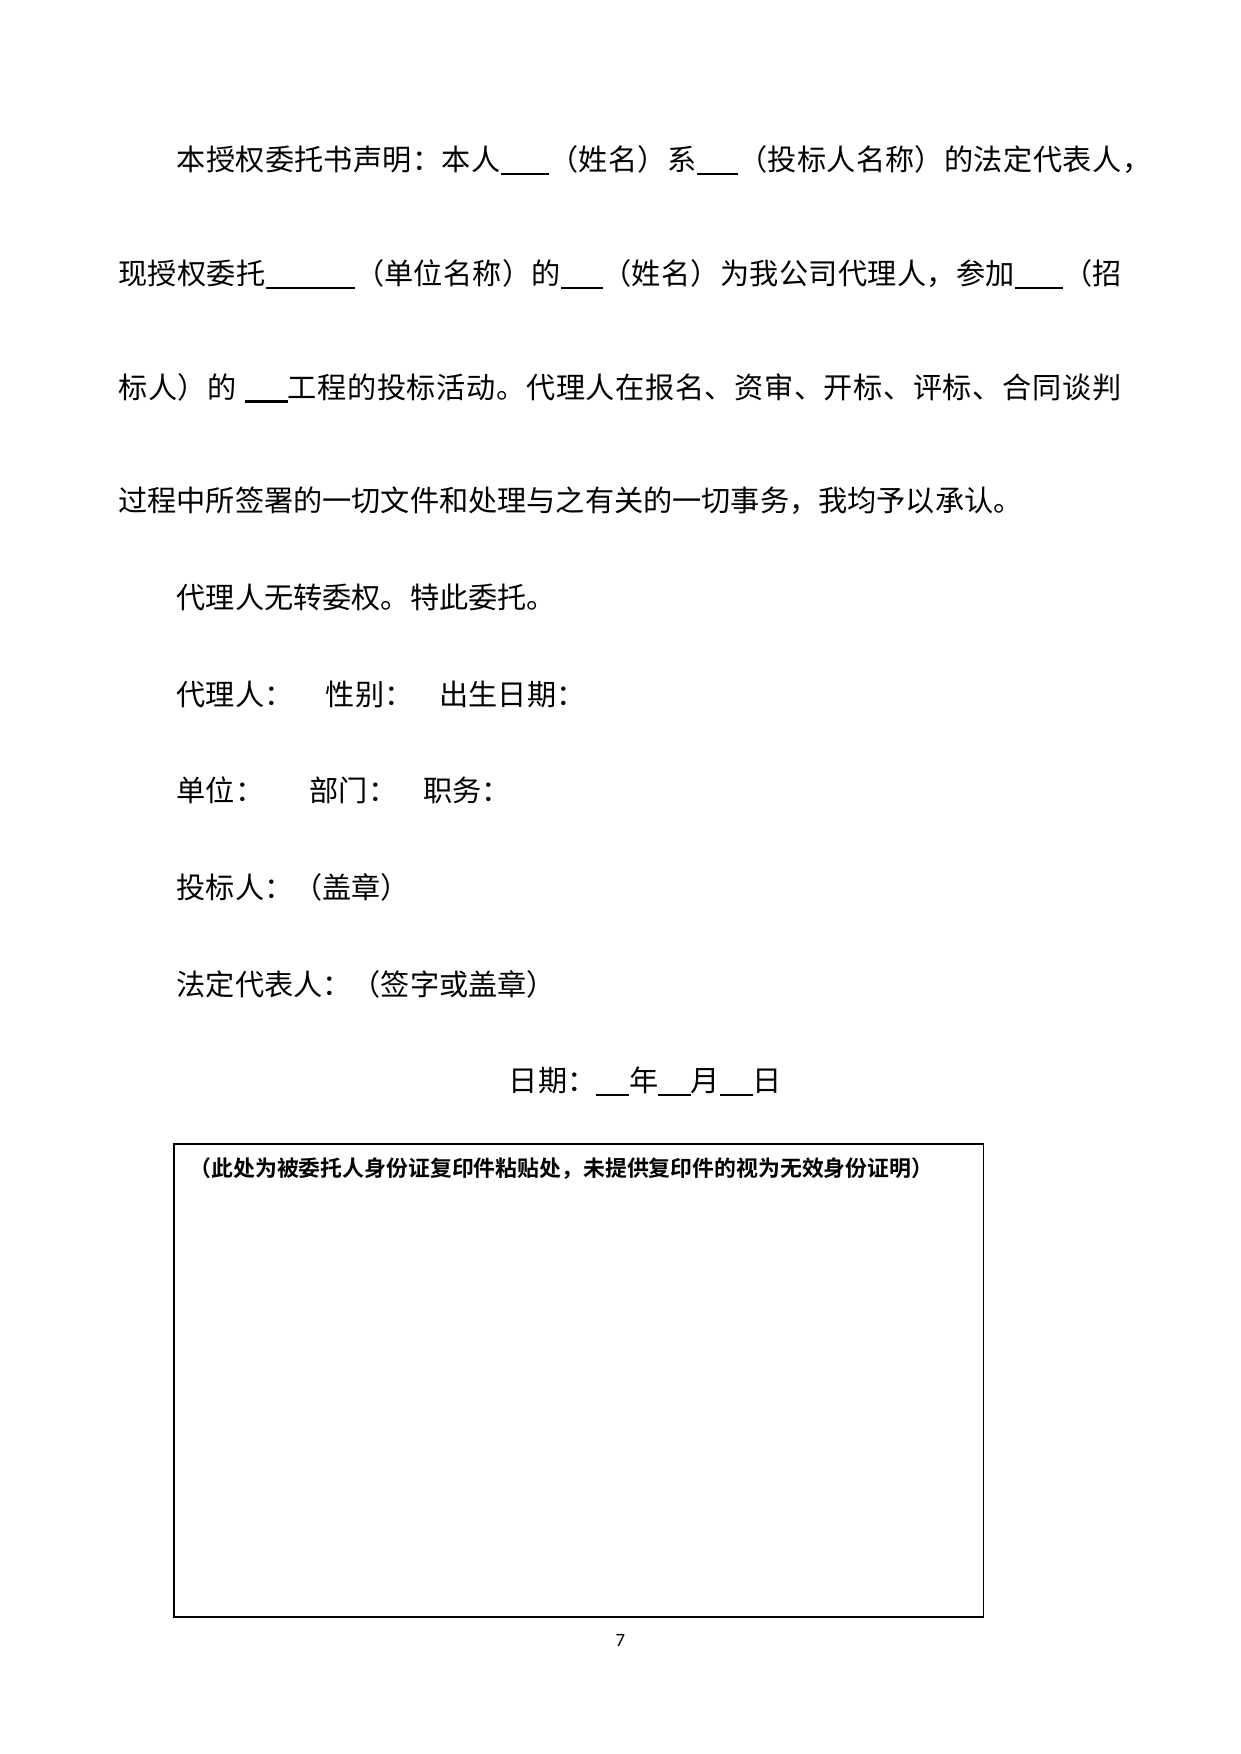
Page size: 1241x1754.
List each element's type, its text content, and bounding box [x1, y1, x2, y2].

text 投标人：（盖章） [118, 853, 1122, 918]
text 日期： 年 月 日 [118, 1047, 1122, 1112]
text 代理人无转委权。特此委托。 [118, 563, 1122, 628]
text 代理人： 性别： 出生日期： [118, 660, 1122, 725]
text 法定代表人：（签字或盖章） [118, 950, 1122, 1015]
text 单位： 部门： 职务： [118, 757, 1122, 822]
text 本授权委托书声明：本人 （姓名）系 （投标人名称）的法定代表人，现授权委托 （单位名称）的 （姓名）为我公司代理人，参加 （招标人）的 工程的投标活动。代理人在报名、资审、开标、评标、合同谈判过程中所签署的一切文件和处理与之有关的一切事务，我均予以承认。 [118, 125, 1122, 532]
